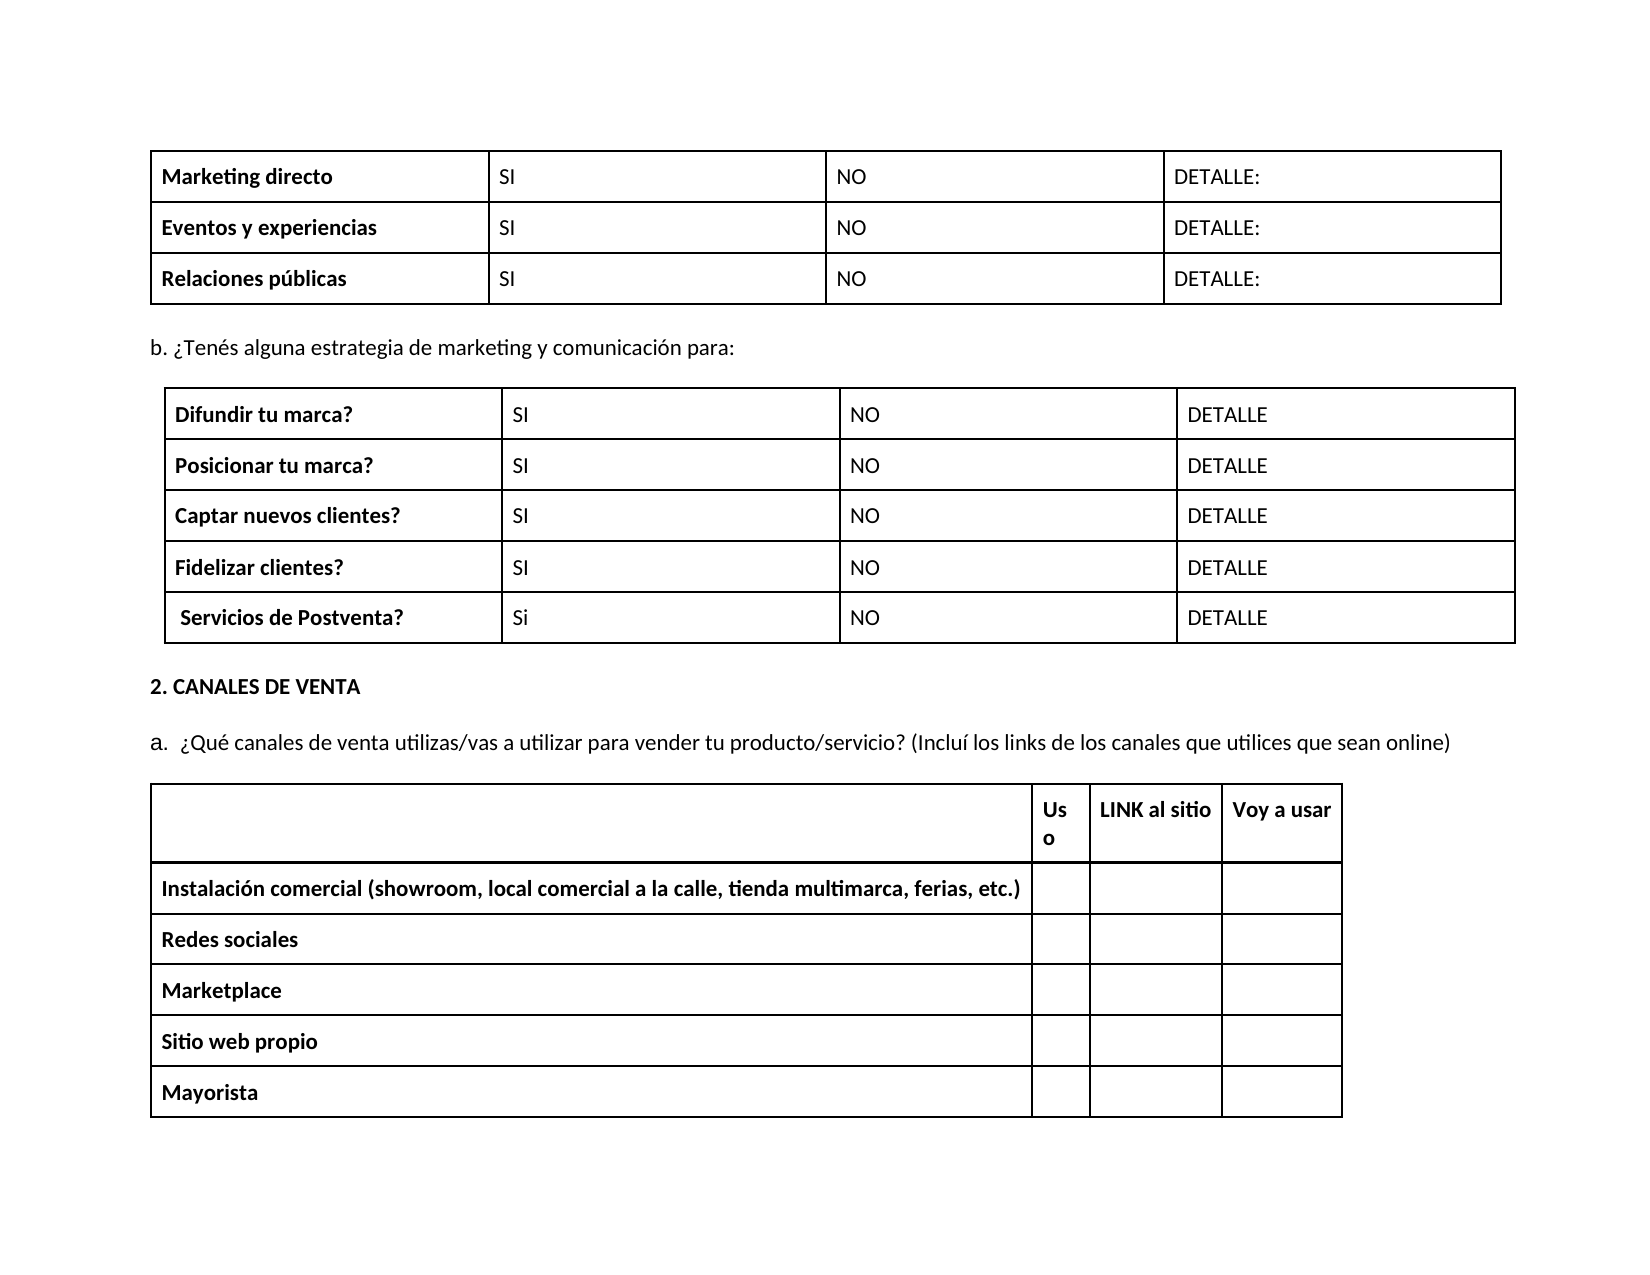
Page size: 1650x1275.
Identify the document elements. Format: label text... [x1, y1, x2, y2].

table_cell SI [503, 440, 839, 489]
table_cell DETALLE [1178, 593, 1514, 642]
table_cell Posicionar tu marca? [166, 440, 501, 489]
table_cell Sitio web propio [152, 1016, 1031, 1065]
table_cell [1091, 1016, 1221, 1065]
table_cell [1223, 1016, 1341, 1065]
table_header Difundir tu marca? [166, 389, 501, 438]
table_cell Redes sociales [152, 915, 1031, 963]
table_cell [1223, 965, 1341, 1014]
table_cell Fidelizar clientes? [166, 542, 501, 591]
table_cell Mayorista [152, 1067, 1031, 1116]
table_cell [1091, 1067, 1221, 1116]
table_cell NO [827, 203, 1163, 252]
table_header SI [503, 389, 839, 438]
table_cell Eventos y experiencias [152, 203, 488, 252]
table_cell SI [503, 542, 839, 591]
table_cell [1223, 864, 1341, 912]
table_header NO [841, 389, 1176, 438]
table_cell SI [503, 491, 839, 540]
table_cell Marketing directo [152, 152, 488, 201]
table_cell [1033, 1067, 1089, 1116]
table_header [152, 785, 1031, 861]
table_cell [1033, 864, 1089, 912]
table_cell NO [827, 152, 1163, 201]
table_cell NO [827, 254, 1163, 303]
table_cell SI [490, 152, 825, 201]
table_cell SI [490, 254, 825, 303]
table_header LINK al sitio [1091, 785, 1221, 861]
table_cell DETALLE [1178, 440, 1514, 489]
table_cell [1091, 965, 1221, 1014]
table_cell [1033, 1016, 1089, 1065]
table_header Uso [1033, 785, 1089, 861]
table_cell NO [841, 593, 1176, 642]
table_cell Captar nuevos clientes? [166, 491, 501, 540]
table_cell [1223, 1067, 1341, 1116]
table_cell DETALLE [1178, 542, 1514, 591]
table_cell NO [841, 491, 1176, 540]
table_cell Servicios de Postventa? [166, 593, 501, 642]
table_header DETALLE [1178, 389, 1514, 438]
table_cell Instalación comercial (showroom, local comercial a la calle, tienda multimarca, ferias, etc.) [152, 864, 1031, 912]
table_header Voy a usar [1223, 785, 1341, 861]
table_cell Si [503, 593, 839, 642]
table_cell [1223, 915, 1341, 963]
table_cell DETALLE [1178, 491, 1514, 540]
table_cell [1033, 965, 1089, 1014]
table_cell Marketplace [152, 965, 1031, 1014]
table_cell NO [841, 542, 1176, 591]
table_cell DETALLE: [1165, 203, 1500, 252]
table_cell [1091, 864, 1221, 912]
table_cell Relaciones públicas [152, 254, 488, 303]
text 2. CANALES DE VENTA [150, 672, 1500, 700]
table_cell DETALLE: [1165, 152, 1500, 201]
text b. ¿Tenés alguna estrategia de marketing y comunicación para: [150, 333, 1500, 361]
table_cell DETALLE: [1165, 254, 1500, 303]
table_cell [1033, 915, 1089, 963]
table_cell [1091, 915, 1221, 963]
table_cell NO [841, 440, 1176, 489]
list ¿Qué canales de venta utilizas/vas a utilizar para vender tu producto/servicio? (Incluí los links de los canales que utilices que sean online) [150, 728, 1500, 756]
table_cell SI [490, 203, 825, 252]
